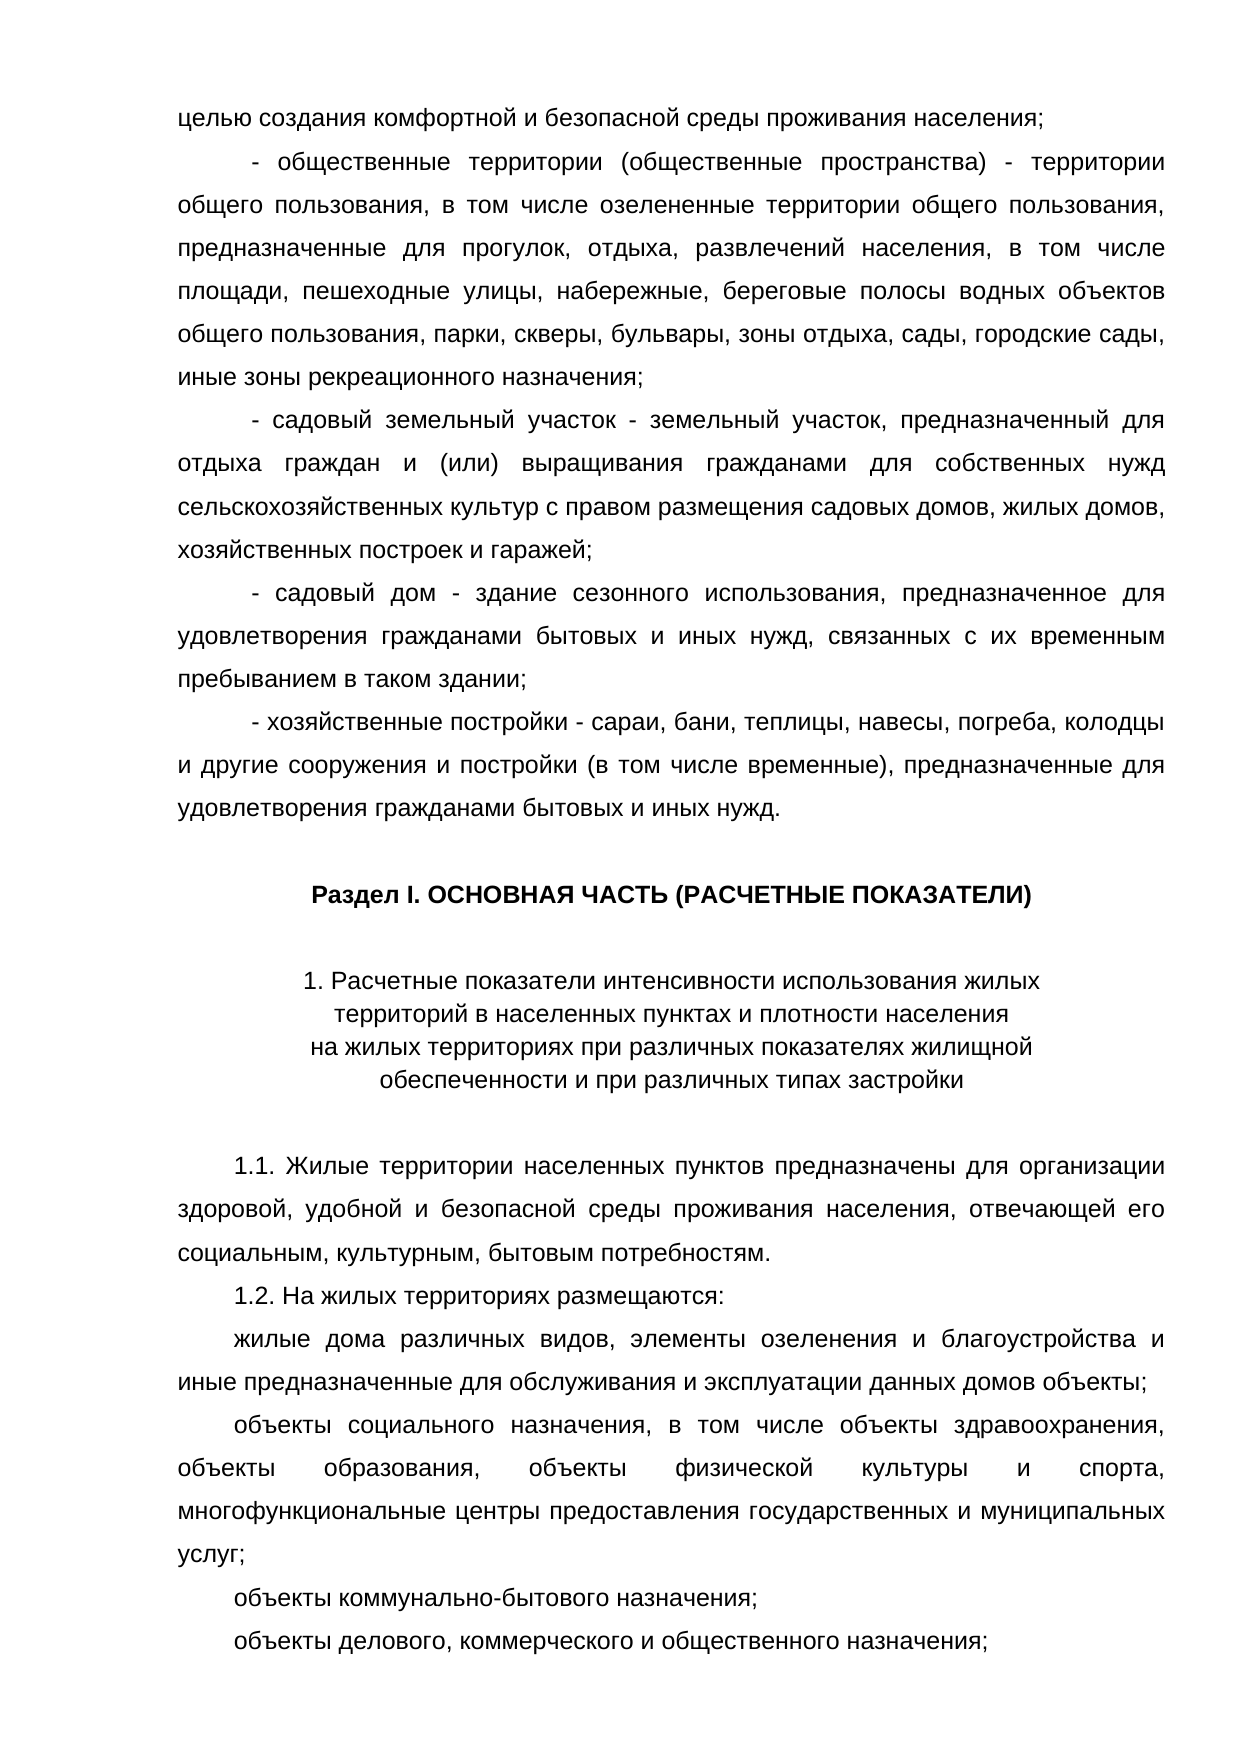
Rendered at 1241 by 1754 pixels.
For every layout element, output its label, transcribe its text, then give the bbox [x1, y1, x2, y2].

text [177, 103, 1166, 132]
text 1.1. Жилые территории населенных пунктов предназначены для организации здоровой, удобной и безопасной среды проживания населения, отвечающей его социальным, культурным, бытовым потребностям. [177, 1151, 1166, 1266]
title на жилых территориях при различных показателях жилищной [177, 1032, 1166, 1061]
text объекты социального назначения, в том числе объекты здравоохранения, объекты образования, объекты физической культуры и спорта, многофункциональные центры предоставления государственных и муниципальных услуг; [177, 1410, 1166, 1568]
text - садовый дом - здание сезонного использования, предназначенное для удовлетворения гражданами бытовых и иных нужд, связанных с их временным пребыванием в таком здании; [177, 578, 1166, 693]
text жилые дома различных видов, элементы озеленения и благоустройства и иные предназначенные для обслуживания и эксплуатации данных домов объекты; [177, 1324, 1166, 1396]
text Раздел I. ОСНОВНАЯ ЧАСТЬ (РАСЧЕТНЫЕ ПОКАЗАТЕЛИ) [177, 880, 1166, 908]
text - общественные территории (общественные пространства) - территории общего пользования, в том числе озелененные территории общего пользования, предназначенные для прогулок, отдыха, развлечений населения, в том числе площади, пешеходные улицы, набережные, береговые полосы водных объектов общего пользования, парки, скверы, бульвары, зоны отдыха, сады, городские сады, иные зоны рекреационного назначения; [177, 147, 1166, 391]
text - садовый земельный участок - земельный участок, предназначенный для отдыха граждан и (или) выращивания гражданами для собственных нужд сельскохозяйственных культур с правом размещения садовых домов, жилых домов, хозяйственных построек и гаражей; [177, 405, 1166, 563]
title 1. Расчетные показатели интенсивности использования жилых [177, 966, 1166, 995]
text - хозяйственные постройки - сараи, бани, теплицы, навесы, погреба, колодцы и другие сооружения и постройки (в том числе временные), предназначенные для удовлетворения гражданами бытовых и иных нужд. [177, 707, 1166, 822]
text объекты делового, коммерческого и общественного назначения; [177, 1626, 1166, 1654]
title территорий в населенных пунктах и плотности населения [177, 999, 1166, 1028]
text 1.2. На жилых территориях размещаются: [177, 1281, 1166, 1309]
text объекты коммунально-бытового назначения; [177, 1582, 1166, 1611]
title обеспеченности и при различных типах застройки [177, 1065, 1166, 1094]
